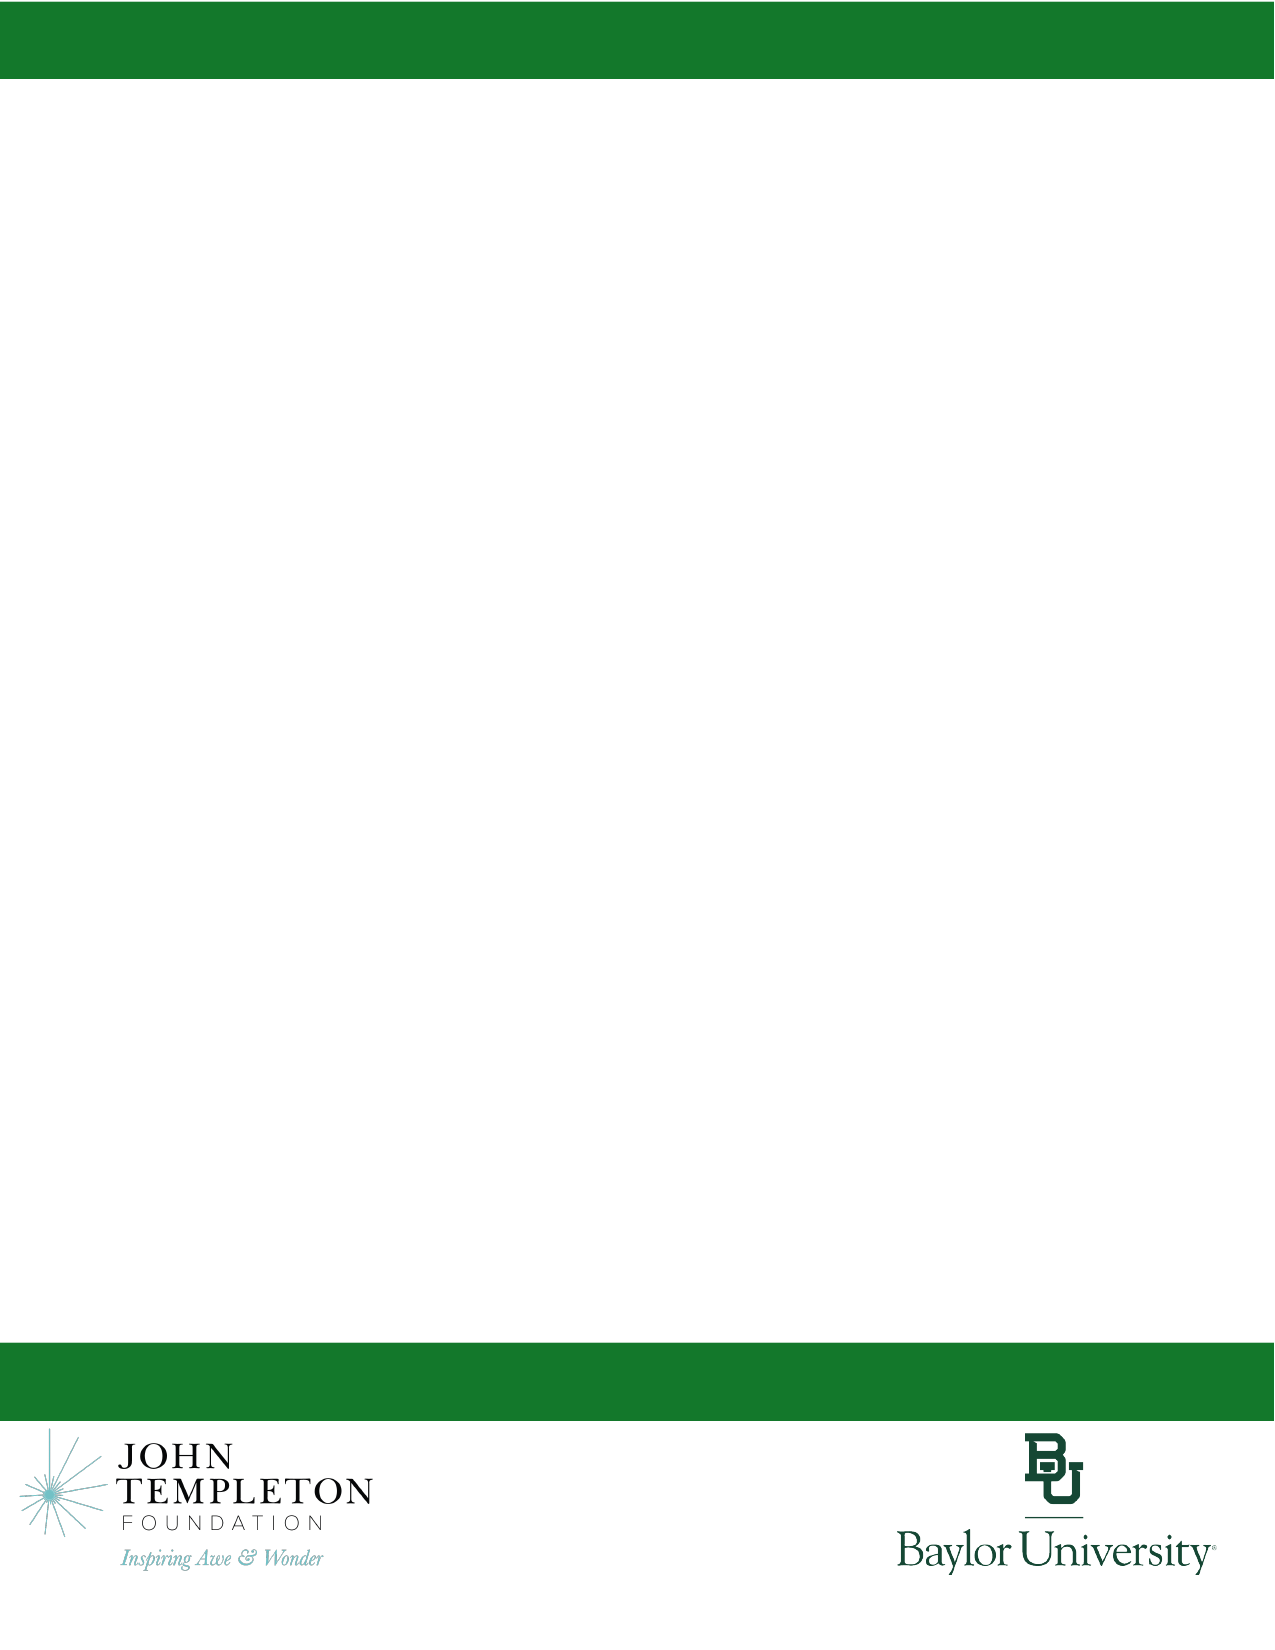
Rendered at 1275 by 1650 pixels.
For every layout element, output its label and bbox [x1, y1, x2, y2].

picture [897, 1433, 1217, 1575]
picture [0, 1, 1274, 79]
picture [0, 1342, 1274, 1575]
